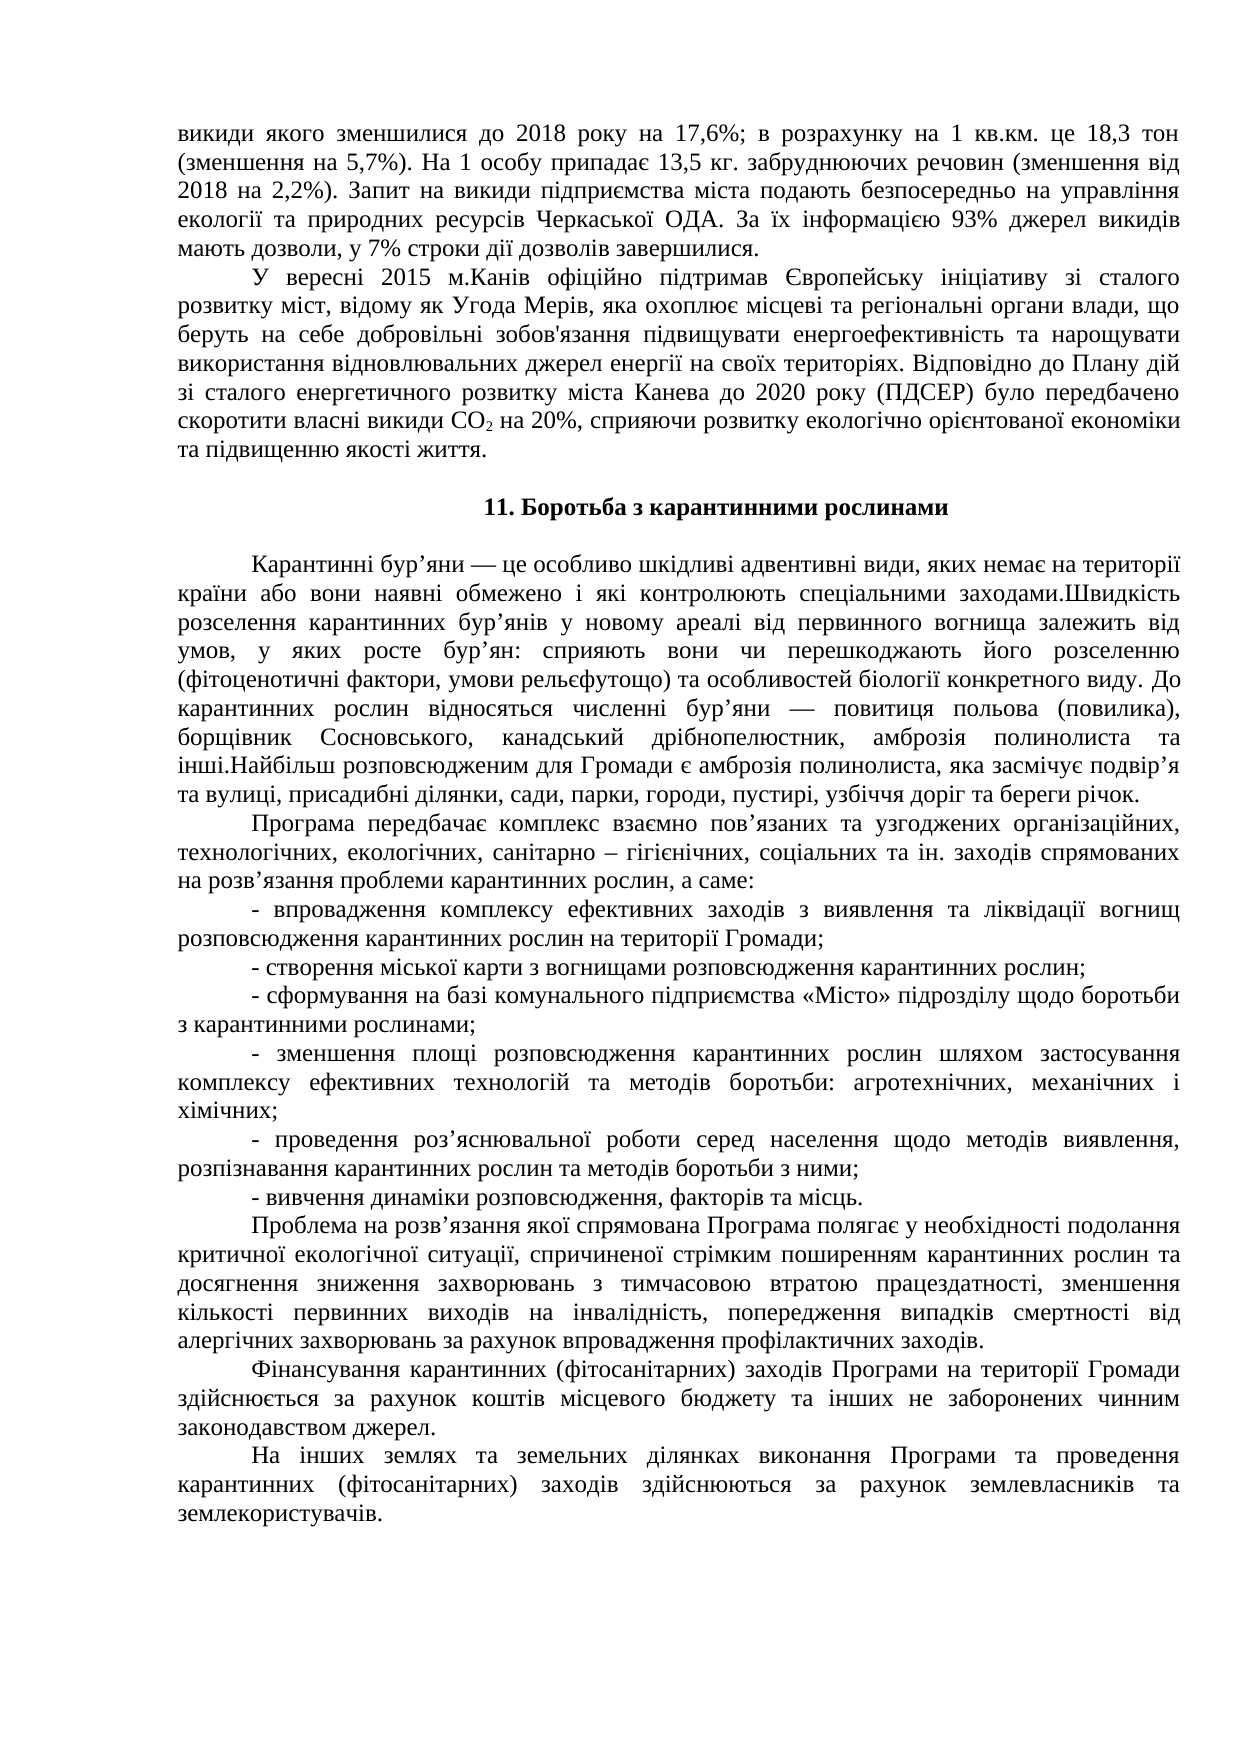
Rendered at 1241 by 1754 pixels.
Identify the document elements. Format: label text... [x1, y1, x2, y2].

text У вересні 2015 м.Канів офіційно підтримав Європейську ініціативу зі сталого розвитку міст, відому як Угода Мерів, яка охоплює місцеві та регіональні органи влади, що беруть на себе добровільні зобов'язання підвищувати енергоефективність та нарощувати використання відновлювальних джерел енергії на своїх територіях. Відповідно до Плану дій зі сталого енергетичного розвитку міста Канева до 2020 року (ПДСЕР) було передбачено скоротити власні викиди СО2 на 20%, сприяючи розвитку екологічно орієнтованої економіки та підвищенню якості життя. [177, 262, 1181, 463]
text На інших землях та земельних ділянках виконання Програми та проведення карантинних (фітосанітарних) заходів здійснюються за рахунок землевласників та землекористувачів. [177, 1441, 1181, 1527]
text Програма передбачає комплекс взаємно пов’язаних та узгоджених організаційних, технологічних, екологічних, санітарно – гігієнічних, соціальних та ін. заходів спрямованих на розв’язання проблеми карантинних рослин, а саме: [177, 808, 1181, 894]
text Карантинні бур’яни — це особливо шкідливі адвентивні види, яких немає на території країни або вони наявні обмежено і які контролюють спеціальними заходами.Швидкість розселення карантинних бур’янів у новому ареалі від первинного вогнища залежить від умов, у яких росте бур’ян: сприяють вони чи перешкоджають його розселенню (фітоценотичні фактори, умови рельєфутощо) та особливостей біології конкретного виду. До карантинних рослин відносяться численні бур’яни — повитиця польова (повилика), борщівник Сосновського, канадський дрібнопелюстник, амброзія полинолиста та інші.Найбільш розповсюдженим для Громади є амброзія полинолиста, яка засмічує подвір’я та вулиці, присадибні ділянки, сади, парки, городи, пустирі, узбіччя доріг та береги річок. [177, 751, 1181, 808]
text - вивчення динаміки розповсюдження, факторів та місць. [177, 1182, 1181, 1211]
text - сформування на базі комунального підприємства «Місто» підрозділу щодо боротьби з карантинними рослинами; [177, 981, 1181, 1038]
text - зменшення площі розповсюдження карантинних рослин шляхом застосування комплексу ефективних технологій та методів боротьби: агротехнічних, механічних і хімічних; [177, 1038, 1181, 1124]
text 11. Боротьба з карантинними рослинами [177, 492, 1181, 521]
text Проблема на розв’язання якої спрямована Програма полягає у необхідності подолання критичної екологічної ситуації, спричиненої стрімким поширенням карантинних рослин та досягнення зниження захворювань з тимчасовою втратою працездатності, зменшення кількості первинних виходів на інвалідність, попередження випадків смертності від алергічних захворювань за рахунок впровадження профілактичних заходів. [177, 1211, 1181, 1354]
text - впровадження комплексу ефективних заходів з виявлення та ліквідації вогнищ розповсюдження карантинних рослин на території Громади; [177, 894, 1181, 952]
text Карантинні бур’яни — це особливо шкідливі адвентивні види, яких немає на території країни або вони наявні обмежено і які контролюють спеціальними заходами.Швидкість розселення карантинних бур’янів у новому ареалі від первинного вогнища залежить від умов, у яких росте бур’ян: сприяють вони чи перешкоджають його розселенню (фітоценотичні фактори, умови рельєфутощо) та особливостей біології конкретного виду. До карантинних рослин відносяться численні бур’яни — повитиця польова (повилика), борщівник Сосновського, канадський дрібнопелюстник, амброзія полинолиста та інші.Найбільш розповсюдженим для Громади є амброзія полинолиста, яка засмічує подвір’я та вулиці, присадибні ділянки, сади, парки, городи, пустирі, узбіччя доріг та береги річок. [177, 549, 1181, 722]
text Фінансування карантинних (фітосанітарних) заходів Програми на території Громади здійснюється за рахунок коштів місцевого бюджету та інших не заборонених чинним законодавством джерел. [177, 1354, 1181, 1441]
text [177, 118, 1181, 262]
text - проведення роз’яснювальної роботи серед населення щодо методів виявлення, розпізнавання карантинних рослин та методів боротьби з ними; [177, 1124, 1181, 1182]
text - створення міської карти з вогнищами розповсюдження карантинних рослин; [177, 952, 1181, 981]
